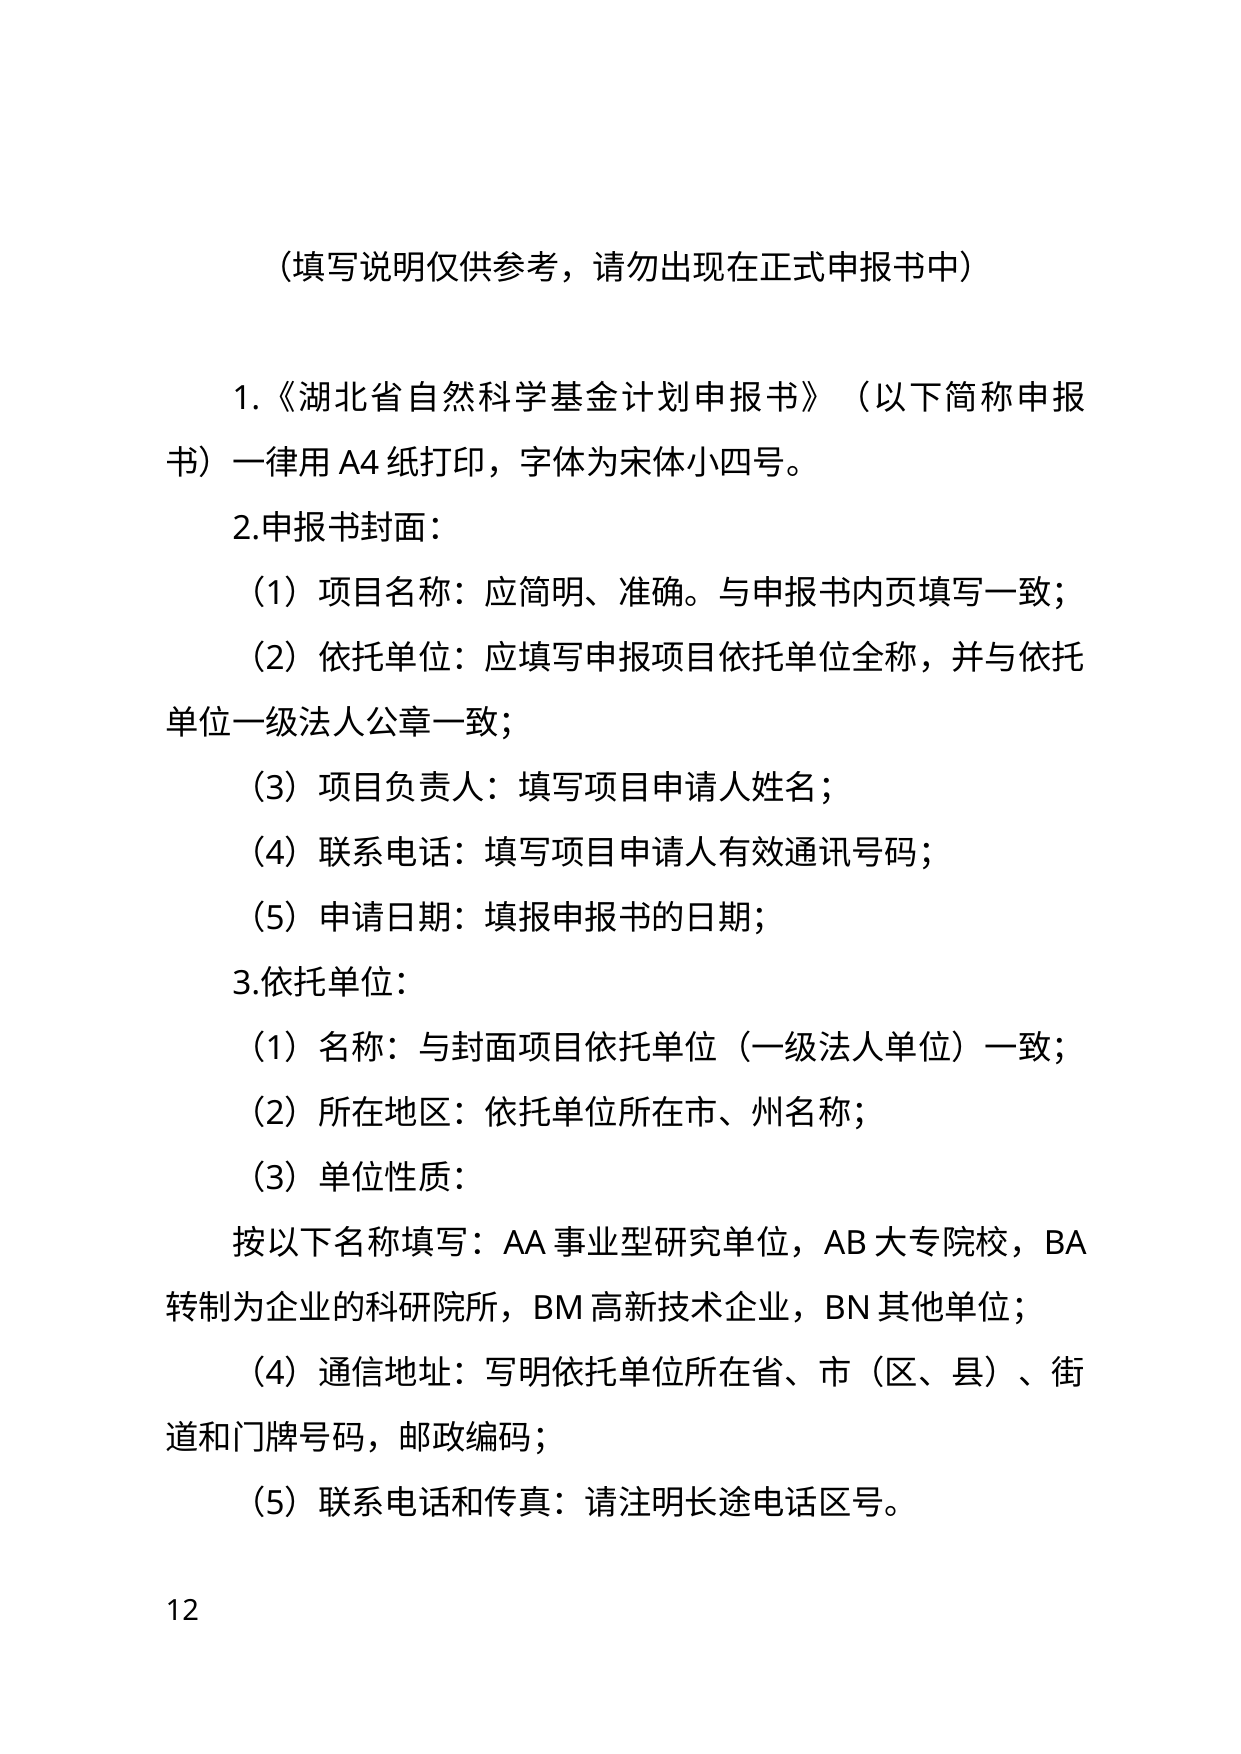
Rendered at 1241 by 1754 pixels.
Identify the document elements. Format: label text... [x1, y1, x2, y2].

text （3）项目负责人：填写项目申请人姓名； [165, 753, 1087, 818]
text （填写说明仅供参考，请勿出现在正式申报书中） [165, 233, 1087, 298]
text （3）单位性质： [165, 1143, 1087, 1208]
text 3.依托单位： [165, 948, 1087, 1013]
text （4）通信地址：写明依托单位所在省、市（区、县）、街道和门牌号码，邮政编码； [165, 1338, 1087, 1468]
text 2.申报书封面： [165, 493, 1087, 558]
text （2）依托单位：应填写申报项目依托单位全称，并与依托单位一级法人公章一致； [165, 623, 1087, 753]
text （5）申请日期：填报申报书的日期； [165, 883, 1087, 948]
text （5）联系电话和传真：请注明长途电话区号。 [165, 1468, 1087, 1533]
text 按以下名称填写：AA事业型研究单位，AB大专院校，BA转制为企业的科研院所，BM高新技术企业，BN其他单位； [165, 1208, 1087, 1338]
text （1）名称：与封面项目依托单位（一级法人单位）一致； [165, 1013, 1087, 1078]
text （2）所在地区：依托单位所在市、州名称； [165, 1078, 1087, 1143]
text （1）项目名称：应简明、准确。与申报书内页填写一致； [165, 558, 1087, 623]
text 1.《湖北省自然科学基金计划申报书》（以下简称申报书）一律用A4纸打印，字体为宋体小四号。 [165, 363, 1087, 493]
text （4）联系电话：填写项目申请人有效通讯号码； [165, 818, 1087, 883]
